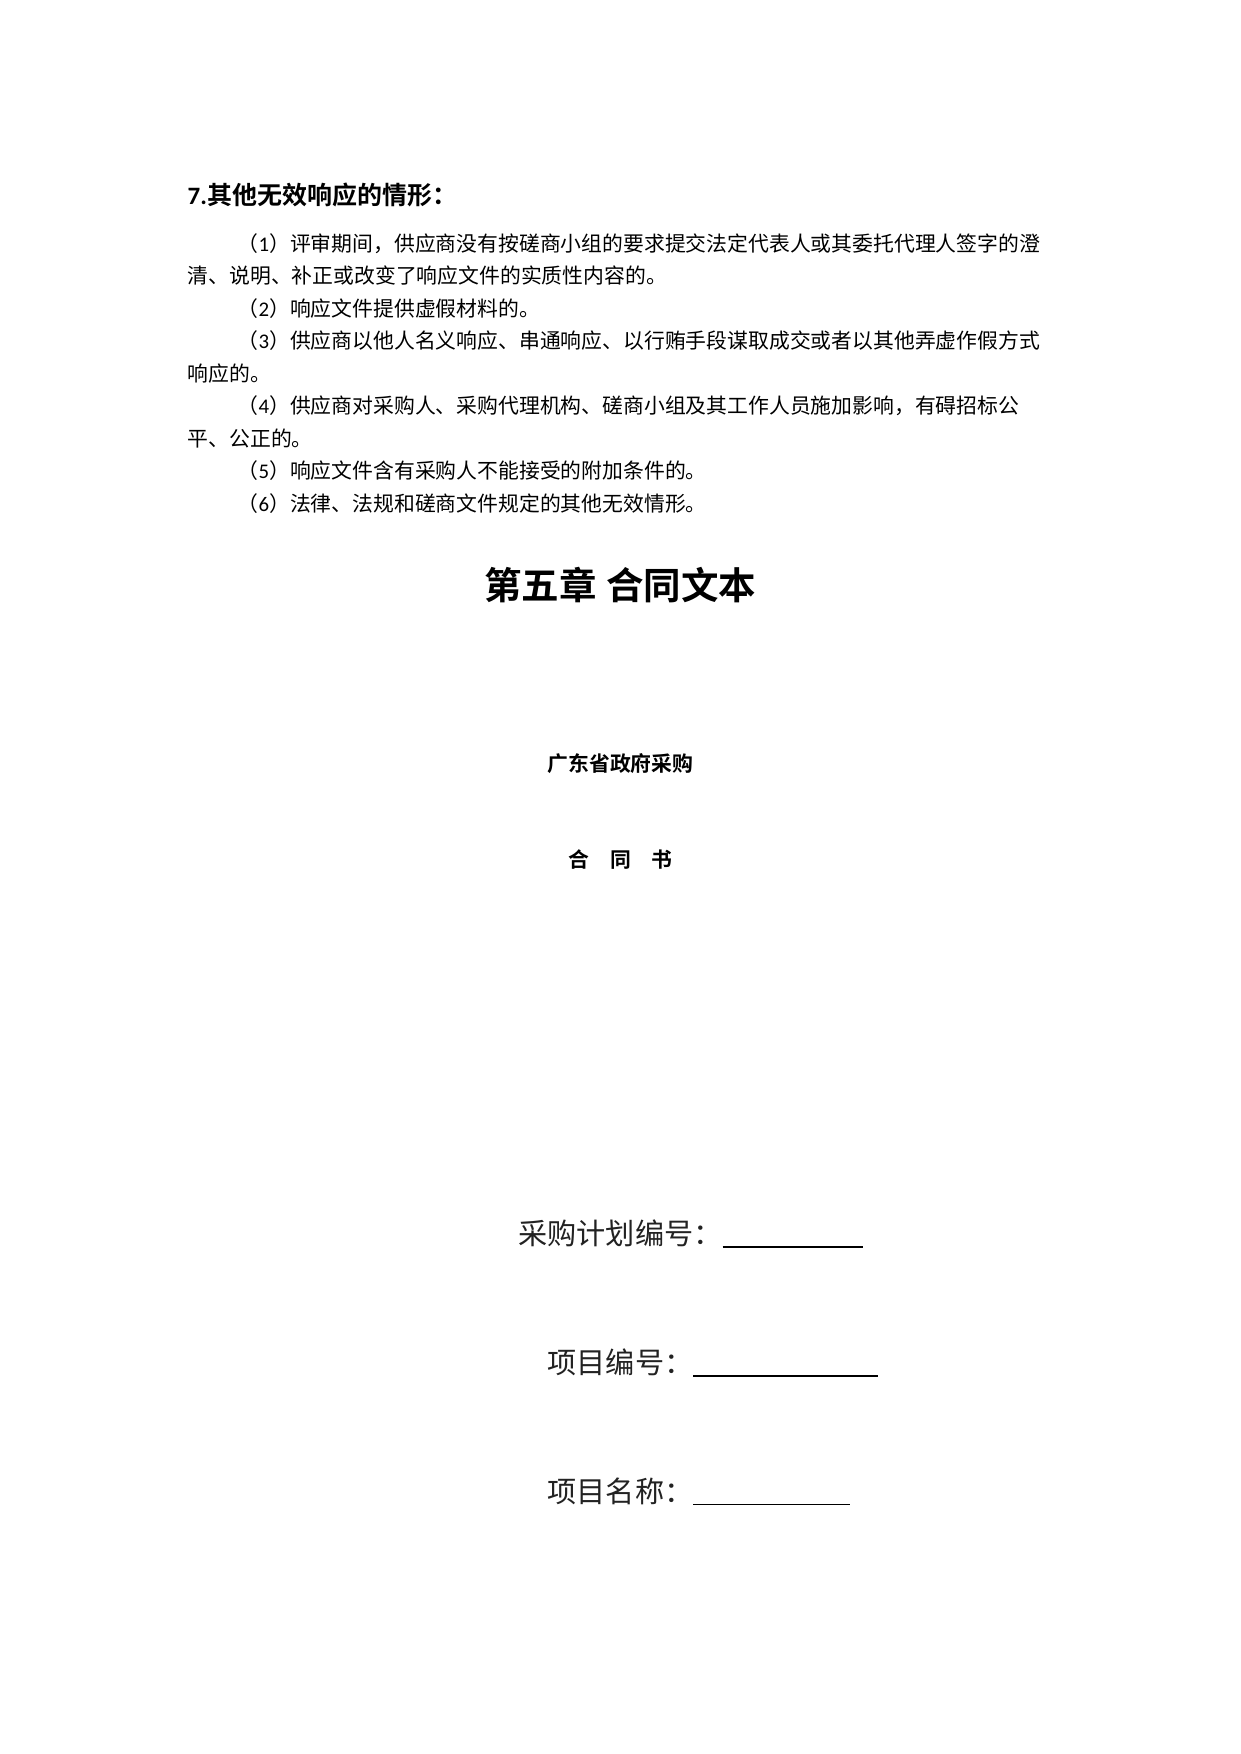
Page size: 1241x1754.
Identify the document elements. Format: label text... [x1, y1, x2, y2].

text （5）响应文件含有采购人不能接受的附加条件的。 [187, 454, 1053, 487]
text （3）供应商以他人名义响应、串通响应、以行贿手段谋取成交或者以其他弄虚作假方式响应的。 [187, 324, 1053, 389]
text （6）法律、法规和磋商文件规定的其他无效情形。 [187, 487, 1053, 519]
text 采购计划编号： [187, 1201, 1053, 1266]
text 第五章 合同文本 [187, 552, 1053, 617]
text 7.其他无效响应的情形： [187, 162, 1053, 227]
text （4）供应商对采购人、采购代理机构、磋商小组及其工作人员施加影响，有碍招标公平、公正的。 [187, 389, 1053, 454]
text 项目名称： [187, 1458, 1053, 1523]
text （1）评审期间，供应商没有按磋商小组的要求提交法定代表人或其委托代理人签字的澄清、说明、补正或改变了响应文件的实质性内容的。 [187, 227, 1053, 292]
text 广东省政府采购 [187, 747, 1053, 779]
text 合 同 书 [187, 843, 1053, 876]
text （2）响应文件提供虚假材料的。 [187, 292, 1053, 324]
text 项目编号： [187, 1329, 1053, 1394]
